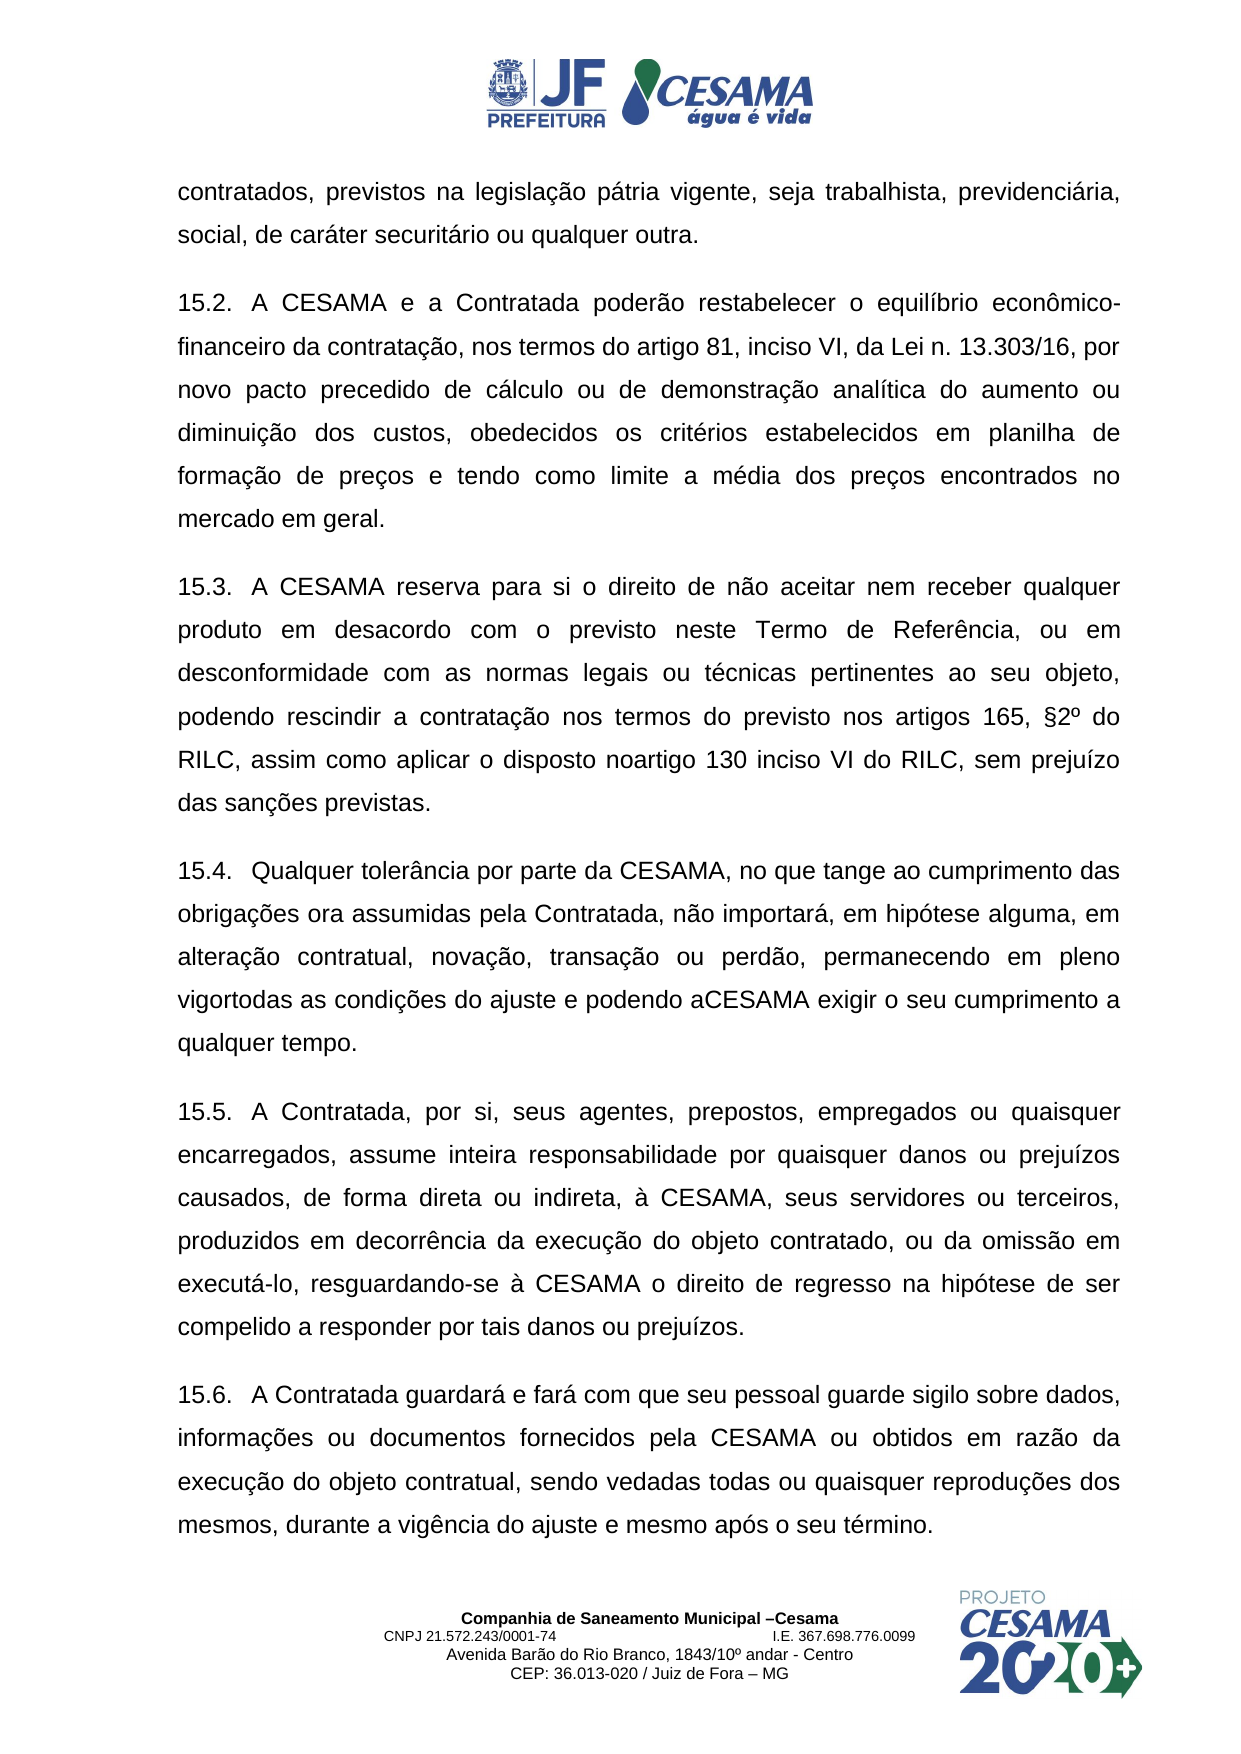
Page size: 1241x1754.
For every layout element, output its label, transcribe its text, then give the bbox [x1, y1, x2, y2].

list A Contratada, por si, seus agentes, prepostos, empregados ou quaisquer encarregados, assume inteira responsabilidade por quaisquer danos ou prejuízos causados, de forma direta ou indireta, à CESAMA, seus servidores ou terceiros, produzidos em decorrência da execução do objeto contratado, ou da omissão em executá-lo, resguardando-se à CESAMA o direito de regresso na hipótese de ser compelido a responder por tais danos ou prejuízos. [177, 1097, 1122, 1341]
list A CESAMA e a Contratada poderão restabelecer o equilíbrio econômico-financeiro da contratação, nos termos do artigo 81, inciso VI, da Lei n. 13.303/16, por novo pacto precedido de cálculo ou de demonstração analítica do aumento ou diminuição dos custos, obedecidos os critérios estabelecidos em planilha de formação de preços e tendo como limite a média dos preços encontrados no mercado em geral. [177, 288, 1122, 533]
picture [486, 59, 813, 128]
picture [959, 1590, 1143, 1699]
list A CESAMA reserva para si o direito de não aceitar nem receber qualquer produto em desacordo com o previsto neste Termo de Referência, ou em desconformidade com as normas legais ou técnicas pertinentes ao seu objeto, podendo rescindir a contratação nos termos do previsto nos artigos 165, §2º do RILC, assim como aplicar o disposto noartigo 130 inciso VI do RILC, sem prejuízo das sanções previstas. [177, 572, 1122, 817]
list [177, 177, 1122, 249]
list Qualquer tolerância por parte da CESAMA, no que tange ao cumprimento das obrigações ora assumidas pela Contratada, não importará, em hipótese alguma, em alteração contratual, novação, transação ou perdão, permanecendo em pleno vigortodas as condições do ajuste e podendo aCESAMA exigir o seu cumprimento a qualquer tempo. [177, 856, 1122, 1057]
list A Contratada guardará e fará com que seu pessoal guarde sigilo sobre dados, informações ou documentos fornecidos pela CESAMA ou obtidos em razão da execução do objeto contratual, sendo vedadas todas ou quaisquer reproduções dos mesmos, durante a vigência do ajuste e mesmo após o seu término. [177, 1380, 1122, 1538]
